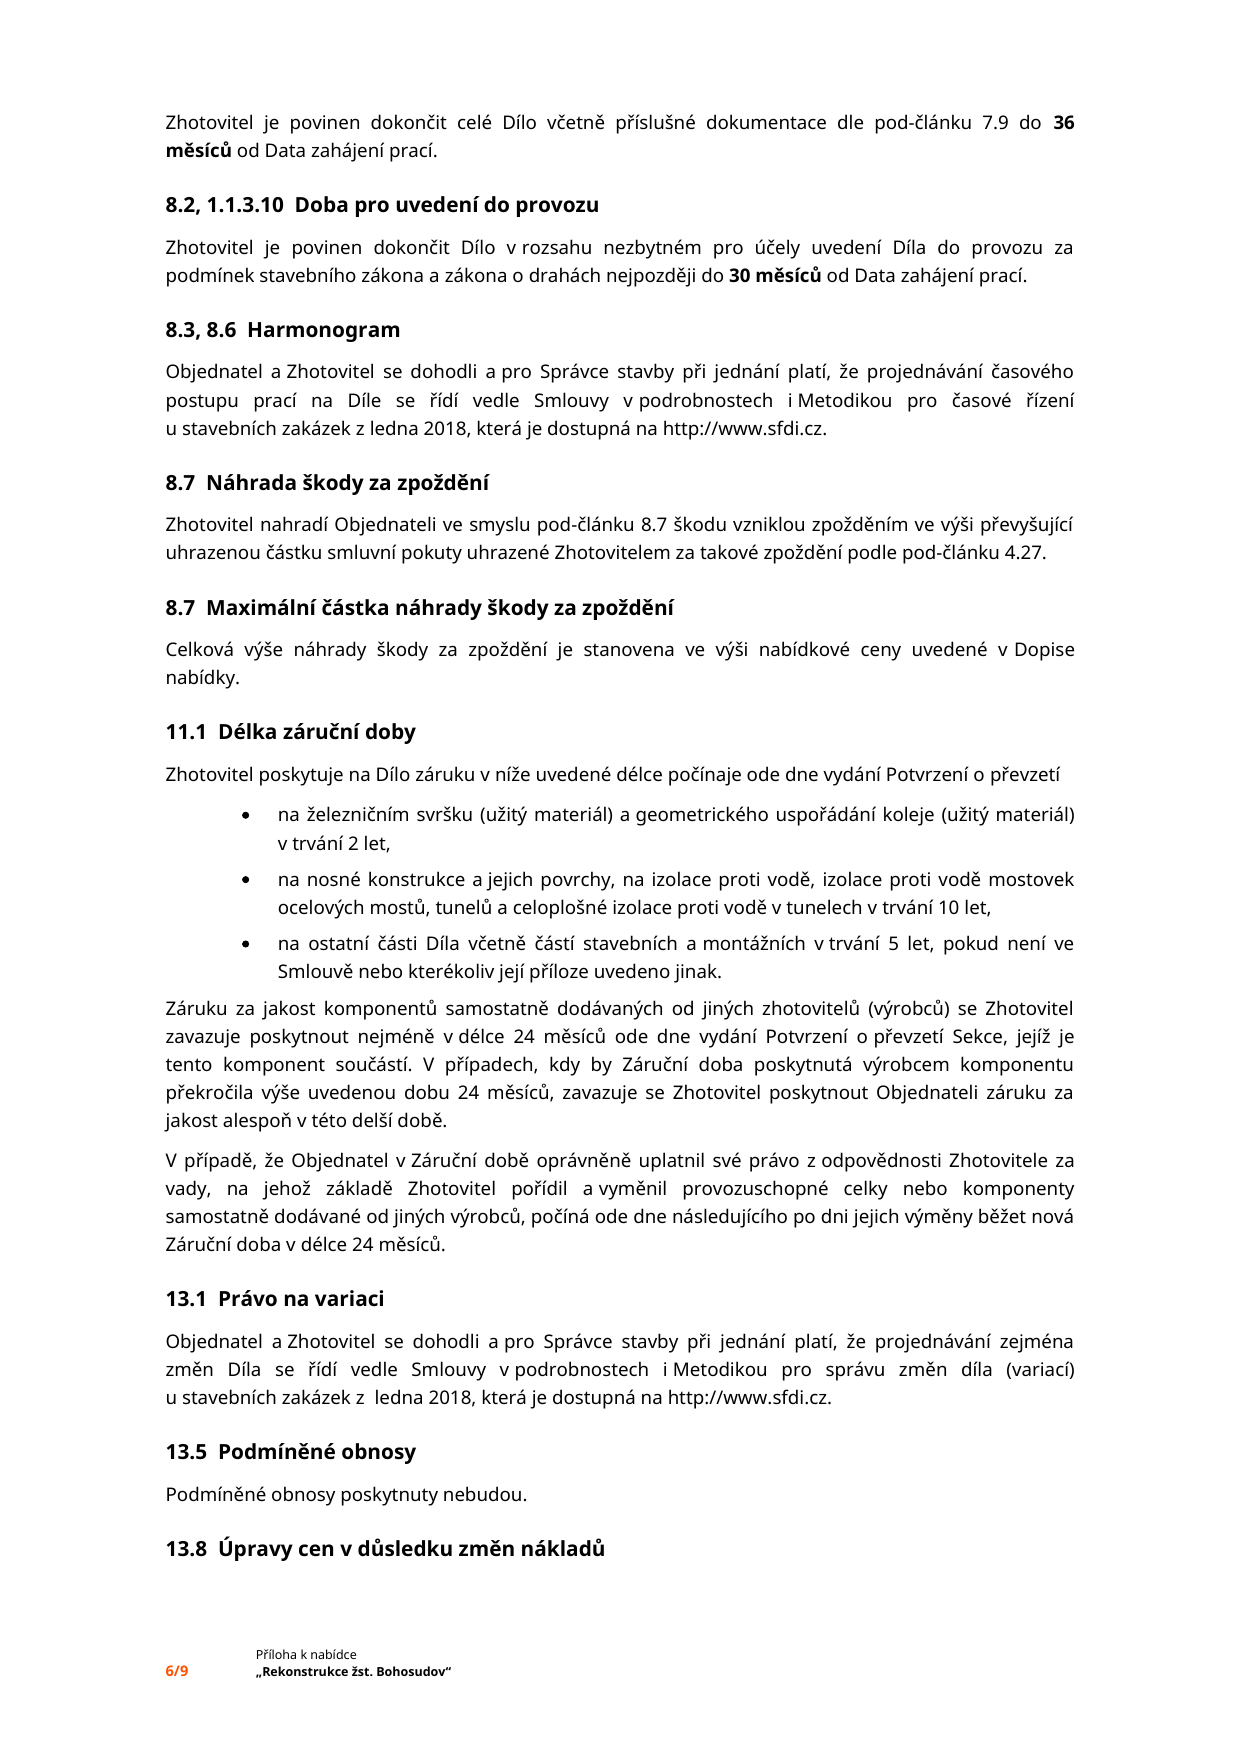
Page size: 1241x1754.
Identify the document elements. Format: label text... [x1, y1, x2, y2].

text Celková výše náhrady škody za zpoždění je stanovena ve výši nabídkové ceny uvedené v Dopise nabídky. [165, 636, 1075, 690]
text Zhotovitel je povinen dokončit Dílo v rozsahu nezbytném pro účely uvedení Díla do provozu za podmínek stavebního zákona a zákona o drahách nejpozději do 30 měsíců od Data zahájení prací. [165, 234, 1075, 288]
text na nosné konstrukce a jejich povrchy, na izolace proti vodě, izolace proti vodě mostovek ocelových mostů, tunelů a celoplošné izolace proti vodě v tunelech v trvání 10 let, [242, 866, 1075, 920]
text 8.7 Náhrada škody za zpoždění [165, 468, 1075, 496]
text Objednatel a Zhotovitel se dohodli a pro Správce stavby při jednání platí, že projednávání zejména změn Díla se řídí vedle Smlouvy v podrobnostech i Metodikou pro správu změn díla (variací) u stavebních zakázek z ledna 2018, která je dostupná na http://www.sfdi.cz. [165, 1328, 1075, 1410]
text na železničním svršku (užitý materiál) a geometrického uspořádání koleje (užitý materiál) v trvání 2 let, [242, 802, 1075, 855]
text Zhotovitel nahradí Objednateli ve smyslu pod-článku 8.7 škodu vzniklou zpožděním ve výši převyšující uhrazenou částku smluvní pokuty uhrazené Zhotovitelem za takové zpoždění podle pod-článku 4.27. [165, 512, 1075, 565]
text 13.1 Právo na variaci [165, 1284, 1075, 1313]
text 11.1 Délka záruční doby [165, 717, 1075, 746]
text Objednatel a Zhotovitel se dohodli a pro Správce stavby při jednání platí, že projednávání časového postupu prací na Díle se řídí vedle Smlouvy v podrobnostech i Metodikou pro časové řízení u stavebních zakázek z ledna 2018, která je dostupná na http://www.sfdi.cz. [165, 359, 1075, 440]
text Zhotovitel je povinen dokončit celé Dílo včetně příslušné dokumentace dle pod-článku 7.9 do 36 měsíců od Data zahájení prací. [165, 109, 1075, 163]
text Záruku za jakost komponentů samostatně dodávaných od jiných zhotovitelů (výrobců) se Zhotovitel zavazuje poskytnout nejméně v délce 24 měsíců ode dne vydání Potvrzení o převzetí Sekce, jejíž je tento komponent součástí. V případech, kdy by Záruční doba poskytnutá výrobcem komponentu překročila výše uvedenou dobu 24 měsíců, zavazuje se Zhotovitel poskytnout Objednateli záruku za jakost alespoň v této delší době. [165, 995, 1075, 1132]
text Zhotovitel poskytuje na Dílo záruku v níže uvedené délce počínaje ode dne vydání Potvrzení o převzetí [165, 761, 1075, 787]
text 13.5 Podmíněné obnosy [165, 1437, 1075, 1466]
text 8.2, 1.1.3.10 Doba pro uvedení do provozu [165, 190, 1075, 219]
text Podmíněné obnosy poskytnuty nebudou. [165, 1481, 1075, 1507]
text 8.3, 8.6 Harmonogram [165, 315, 1075, 343]
text na ostatní části Díla včetně částí stavebních a montážních v trvání 5 let, pokud není ve Smlouvě nebo kterékoliv její příloze uvedeno jinak. [242, 931, 1075, 984]
text 13.8 Úpravy cen v důsledku změn nákladů [165, 1534, 1075, 1563]
text V případě, že Objednatel v Záruční době oprávněně uplatnil své právo z odpovědnosti Zhotovitele za vady, na jehož základě Zhotovitel pořídil a vyměnil provozuschopné celky nebo komponenty samostatně dodávané od jiných výrobců, počíná ode dne následujícího po dni jejich výměny běžet nová Záruční doba v délce 24 měsíců. [165, 1147, 1075, 1257]
text 8.7 Maximální částka náhrady škody za zpoždění [165, 593, 1075, 621]
